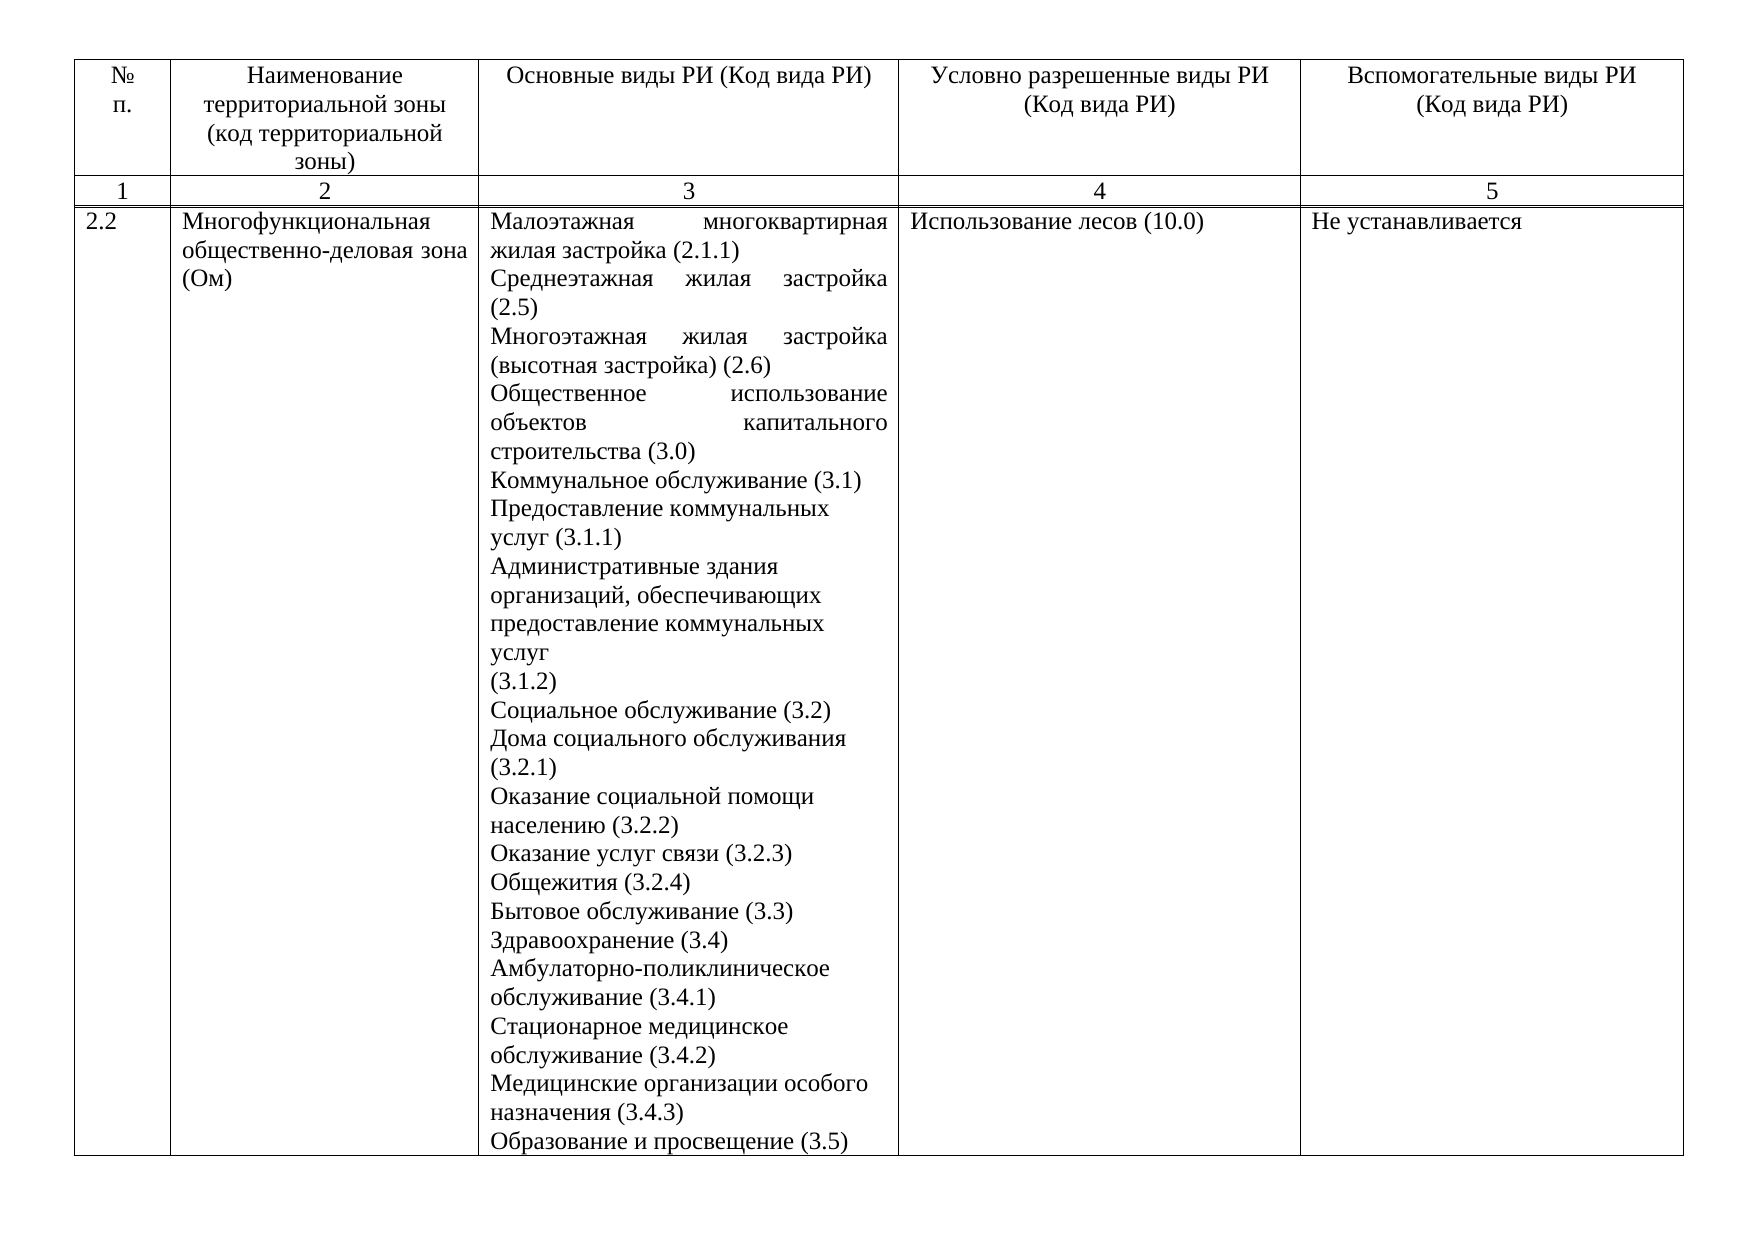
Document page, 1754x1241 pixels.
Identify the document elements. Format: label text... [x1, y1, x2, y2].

table_cell Использование лесов (10.0) [899, 208, 1300, 1155]
table_cell Не устанавливается [1301, 208, 1683, 1155]
table_cell 1 [75, 176, 170, 205]
table_header Основные виды РИ (Код вида РИ) [479, 60, 898, 175]
table_cell 3 [479, 176, 898, 205]
table_cell Многофункциональная общественно-деловая зона (Ом) [171, 208, 478, 1155]
table_cell 2.2 [75, 208, 170, 1155]
table_header Вспомогательные виды РИ (Код вида РИ) [1301, 60, 1683, 175]
table_header Наименование территориальной зоны (код территориальной зоны) [171, 60, 478, 175]
table_header № п. [75, 60, 170, 175]
table_header Условно разрешенные виды РИ (Код вида РИ) [899, 60, 1300, 175]
table_cell 2 [171, 176, 478, 205]
table_cell 5 [1301, 176, 1683, 205]
table_cell 4 [899, 176, 1300, 205]
